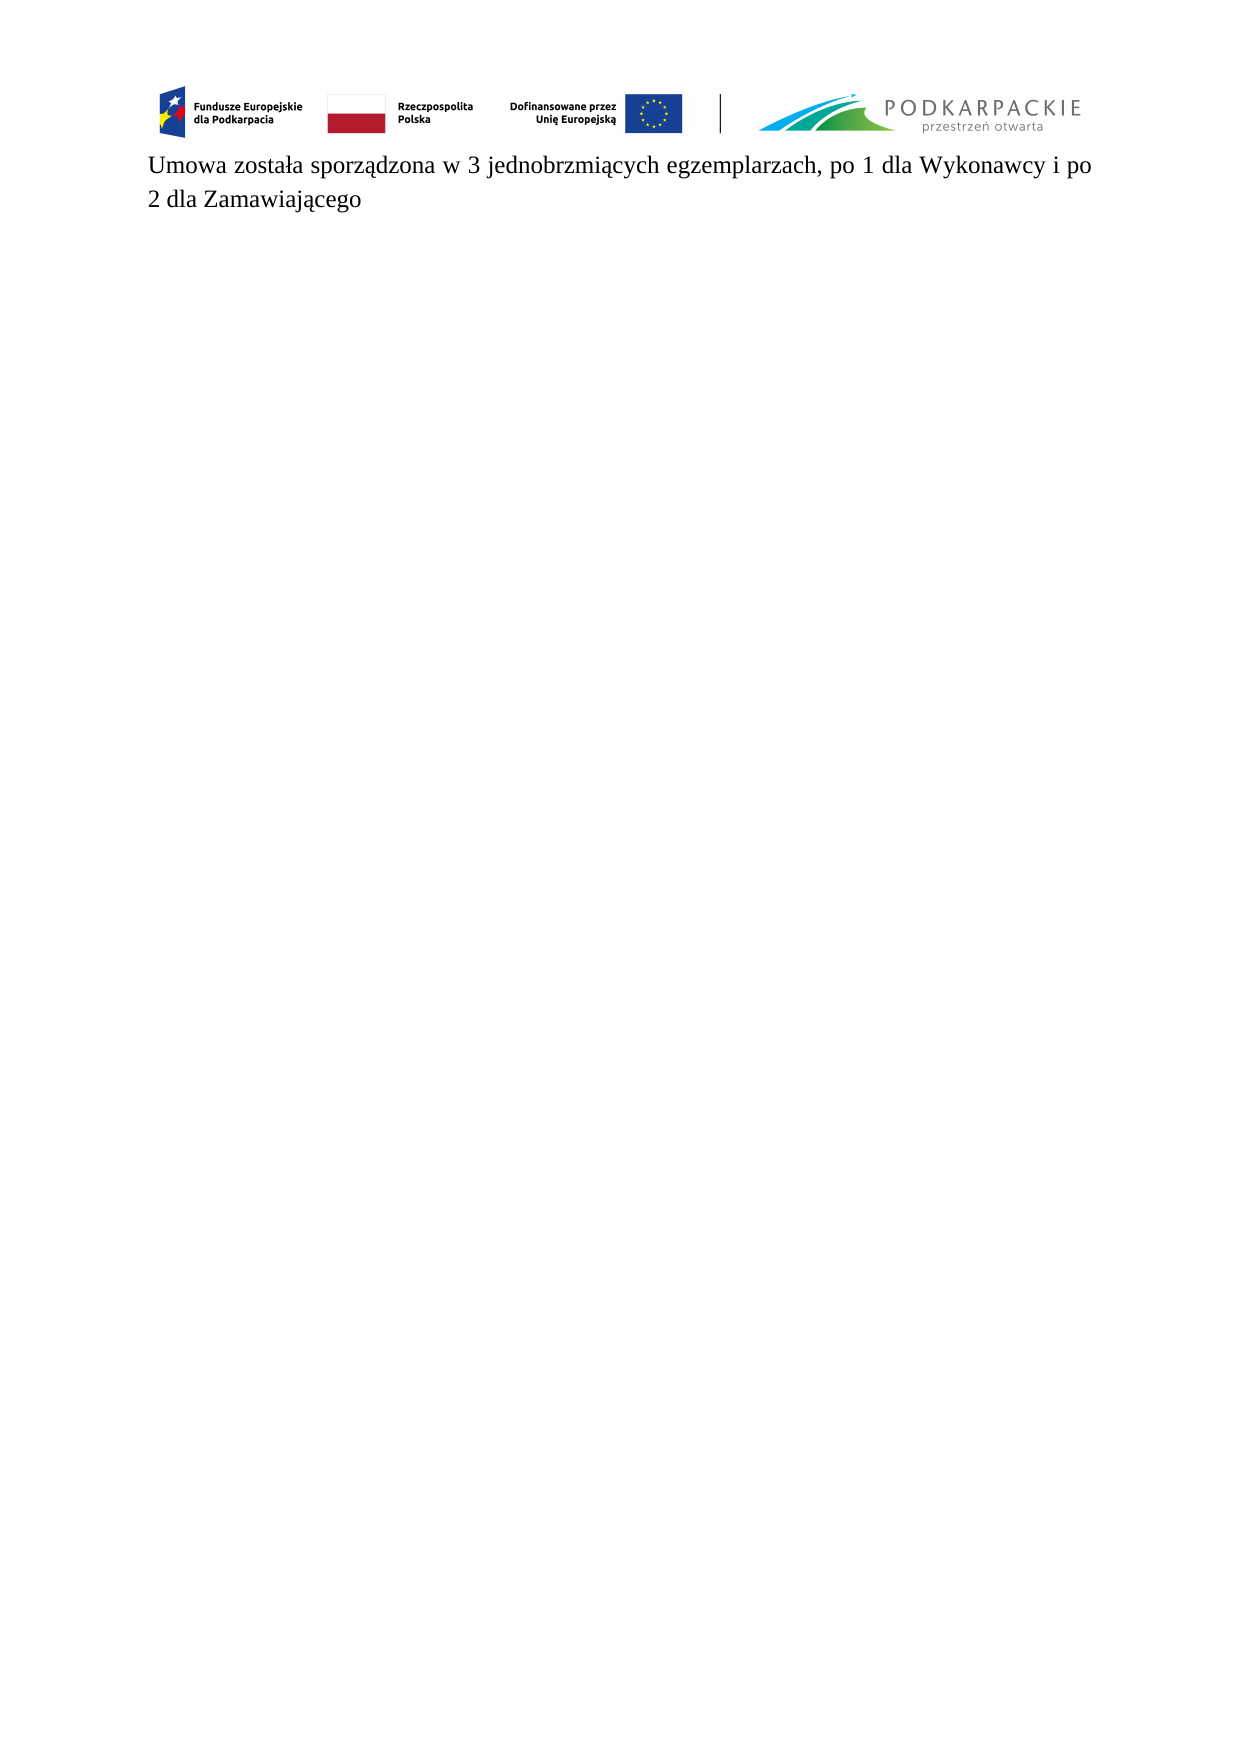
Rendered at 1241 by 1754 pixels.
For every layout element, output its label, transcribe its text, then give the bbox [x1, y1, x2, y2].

text Umowa została sporządzona w 3 jednobrzmiących egzemplarzach, po 1 dla Wykonawcy i po 2 dla Zamawiającego [148, 151, 1093, 212]
picture [147, 73, 1093, 151]
